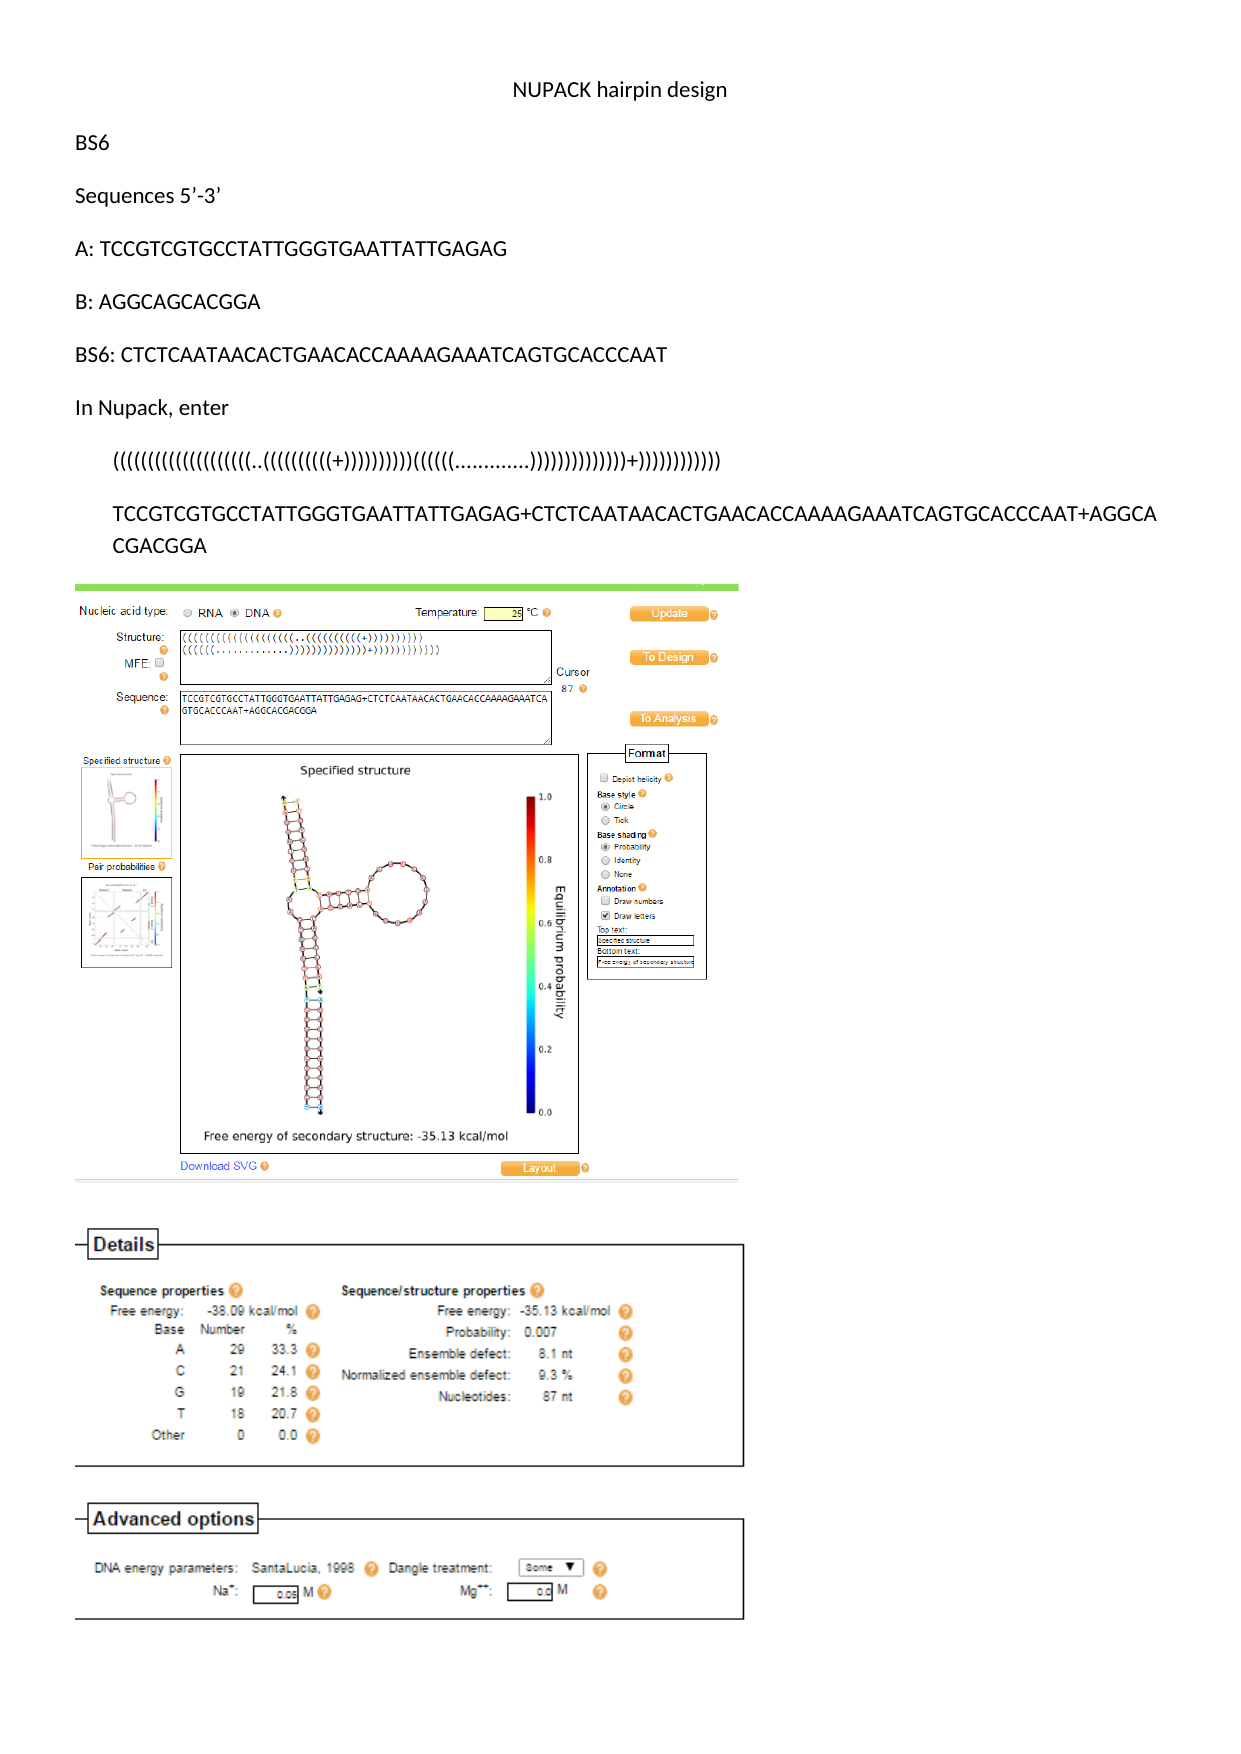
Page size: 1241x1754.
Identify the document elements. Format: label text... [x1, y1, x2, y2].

text BS6 [75, 128, 1165, 156]
text Sequences 5’-3’ [75, 181, 1165, 209]
text ((((((((((((((((((((..((((((((((+))))))))))((((((.............))))))))))))))+)))))))))))) [112, 446, 1165, 474]
text In Nupack, enter [75, 393, 1165, 421]
text A: TCCGTCGTGCCTATTGGGTGAATTATTGAGAG [75, 234, 1165, 262]
text B: AGGCAGCACGGA [75, 287, 1165, 315]
text NUPACK hairpin design [75, 75, 1165, 103]
picture [75, 584, 739, 1183]
text BS6: CTCTCAATAACACTGAACACCAAAAGAAATCAGTGCACCCAAT [75, 340, 1165, 368]
picture [75, 1208, 778, 1651]
text TCCGTCGTGCCTATTGGGTGAATTATTGAGAG+CTCTCAATAACACTGAACACCAAAAGAAATCAGTGCACCCAAT+AGGCACGACGGA [112, 499, 1165, 559]
